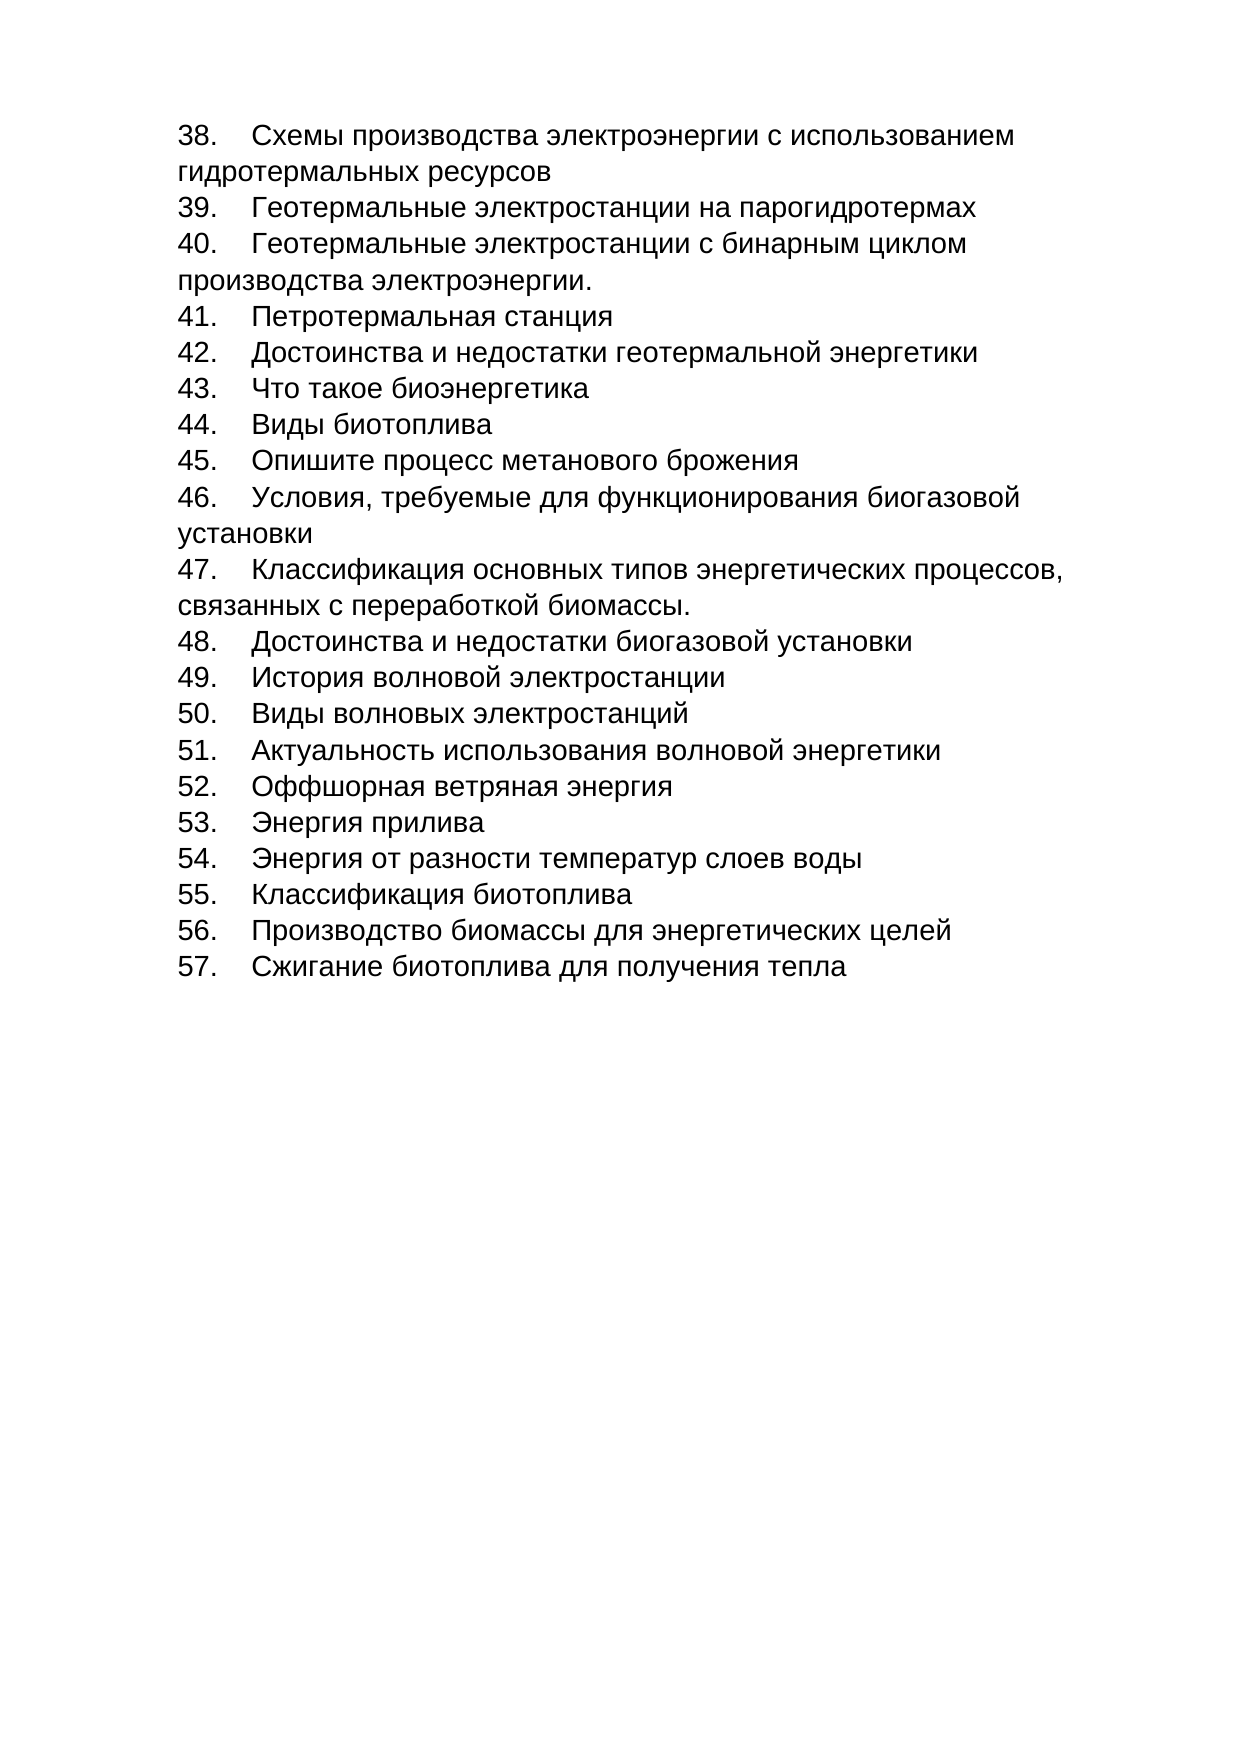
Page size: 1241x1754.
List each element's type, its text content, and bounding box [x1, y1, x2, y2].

list Достоинства и недостатки геотермальной энергетики [177, 335, 1152, 368]
list Схемы производства электроэнергии с использованием гидротермальных ресурсов [177, 118, 1152, 188]
list Условия, требуемые для функционирования биогазовой установки [177, 479, 1152, 549]
list История волновой электростанции [177, 660, 1152, 694]
list Оффшорная ветряная энергия [177, 769, 1152, 802]
list Классификация биотоплива [177, 877, 1152, 911]
list Виды биотоплива [177, 407, 1152, 441]
list Актуальность использования волновой энергетики [177, 733, 1152, 766]
list Опишите процесс метанового брожения [177, 443, 1152, 477]
list Энергия прилива [177, 805, 1152, 838]
list Энергия от разности температур слоев воды [177, 841, 1152, 874]
list Достоинства и недостатки биогазовой установки [177, 624, 1152, 658]
list Сжигание биотоплива для получения тепла [177, 949, 1152, 983]
list Геотермальные электростанции с бинарным циклом производства электроэнергии. [177, 227, 1152, 296]
list Что такое биоэнергетика [177, 371, 1152, 405]
list Классификация основных типов энергетических процессов, связанных с переработкой биомассы. [177, 552, 1152, 622]
list Петротермальная станция [177, 299, 1152, 332]
list Геотермальные электростанции на парогидротермах [177, 190, 1152, 224]
list Виды волновых электростанций [177, 696, 1152, 730]
list Производство биомассы для энергетических целей [177, 913, 1152, 947]
